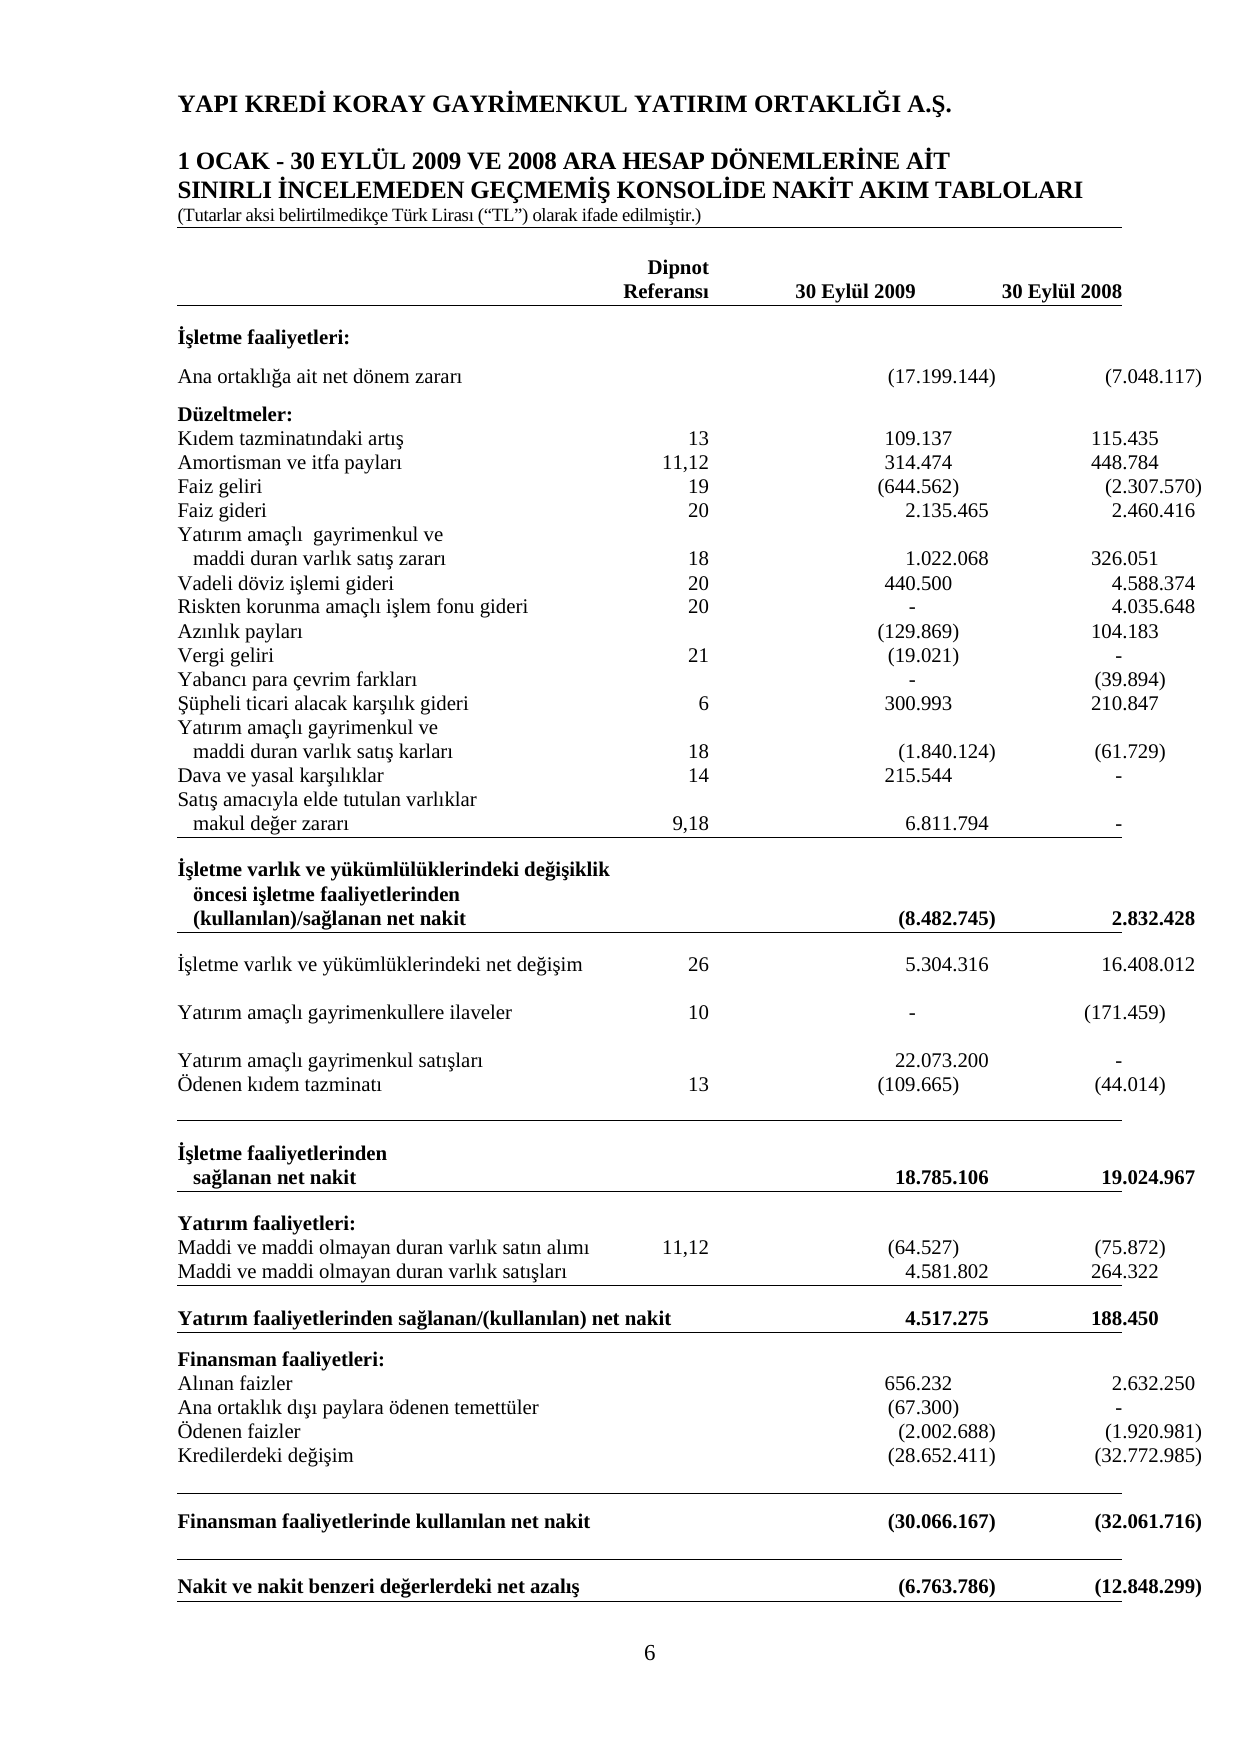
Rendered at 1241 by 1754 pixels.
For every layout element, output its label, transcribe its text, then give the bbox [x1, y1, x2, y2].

text sağlanan net nakit 18.785.106 19.024.967 [177, 1164, 1122, 1191]
text Finansman faaliyetlerinde kullanılan net nakit (30.066.167) (32.061.716) [177, 1509, 1122, 1559]
text Yatırım faaliyetlerinden sağlanan/(kullanılan) net nakit 4.517.275 188.450 [177, 1305, 1122, 1332]
text Ödenen faizler (2.002.688) (1.920.981) [177, 1419, 1122, 1443]
text Maddi ve maddi olmayan duran varlık satışları 4.581.802 264.322 [177, 1259, 1122, 1285]
text Yabancı para çevrim farkları - (39.894) [177, 667, 1122, 691]
text Amortisman ve itfa payları 11,12 314.474 448.784 [177, 450, 1122, 474]
text Ödenen kıdem tazminatı 13 (109.665) (44.014) [177, 1072, 1122, 1120]
text Vadeli döviz işlemi gideri 20 440.500 4.588.374 [177, 570, 1122, 594]
text Ana ortaklığa ait net dönem zararı (17.199.144) (7.048.117) [177, 363, 1122, 388]
text Nakit ve nakit benzeri değerlerdeki net azalış (6.763.786) (12.848.299) [177, 1574, 1122, 1601]
text Maddi ve maddi olmayan duran varlık satın alımı 11,12 (64.527) (75.872) [177, 1235, 1122, 1259]
text maddi duran varlık satış zararı 18 1.022.068 326.051 [177, 546, 1122, 570]
text Kredilerdeki değişim (28.652.411) (32.772.985) [177, 1443, 1122, 1493]
text İşletme varlık ve yükümlüklerindeki net değişim 26 5.304.316 16.408.012 [177, 952, 1122, 1000]
text İşletme faaliyetleri: [177, 325, 1122, 349]
text (kullanılan)/sağlanan net nakit (8.482.745) 2.832.428 [177, 906, 1122, 932]
text Kıdem tazminatındaki artış 13 109.137 115.435 [177, 426, 1122, 450]
text Referansı 30 Eylül 2009 30 Eylül 2008 [177, 279, 1122, 305]
text Faiz gideri 20 2.135.465 2.460.416 [177, 498, 1122, 522]
text Vergi geliri 21 (19.021) - [177, 643, 1122, 667]
text İşletme varlık ve yükümlülüklerindeki değişiklik [177, 857, 1122, 881]
text Yatırım amaçlı gayrimenkul satışları 22.073.200 - [177, 1048, 1122, 1072]
text Azınlık payları (129.869) 104.183 [177, 618, 1122, 643]
text Satış amacıyla elde tutulan varlıklar [177, 787, 1122, 811]
text maddi duran varlık satış karları 18 (1.840.124) (61.729) [177, 739, 1122, 763]
text Dipnot [177, 255, 1122, 279]
text Yatırım amaçlı gayrimenkul ve [177, 715, 1122, 739]
text Şüpheli ticari alacak karşılık gideri 6 300.993 210.847 [177, 691, 1122, 715]
text Ana ortaklık dışı paylara ödenen temettüler (67.300) - [177, 1395, 1122, 1419]
text Riskten korunma amaçlı işlem fonu gideri 20 - 4.035.648 [177, 594, 1122, 618]
text Faiz geliri 19 (644.562) (2.307.570) [177, 474, 1122, 498]
text Yatırım faaliyetleri: [177, 1211, 1122, 1235]
subtitle Finansman faaliyetleri: [177, 1347, 1122, 1371]
text öncesi işletme faaliyetlerinden [177, 881, 1122, 906]
text makul değer zararı 9,18 6.811.794 - [177, 811, 1122, 837]
text Alınan faizler 656.232 2.632.250 [177, 1371, 1122, 1395]
text Dava ve yasal karşılıklar 14 215.544 - [177, 763, 1122, 787]
text Yatırım amaçlı gayrimenkul ve [177, 522, 1122, 546]
text Düzeltmeler: [177, 402, 1122, 426]
text İşletme faaliyetlerinden [177, 1141, 1122, 1164]
text Yatırım amaçlı gayrimenkullere ilaveler 10 - (171.459) [177, 1000, 1122, 1048]
